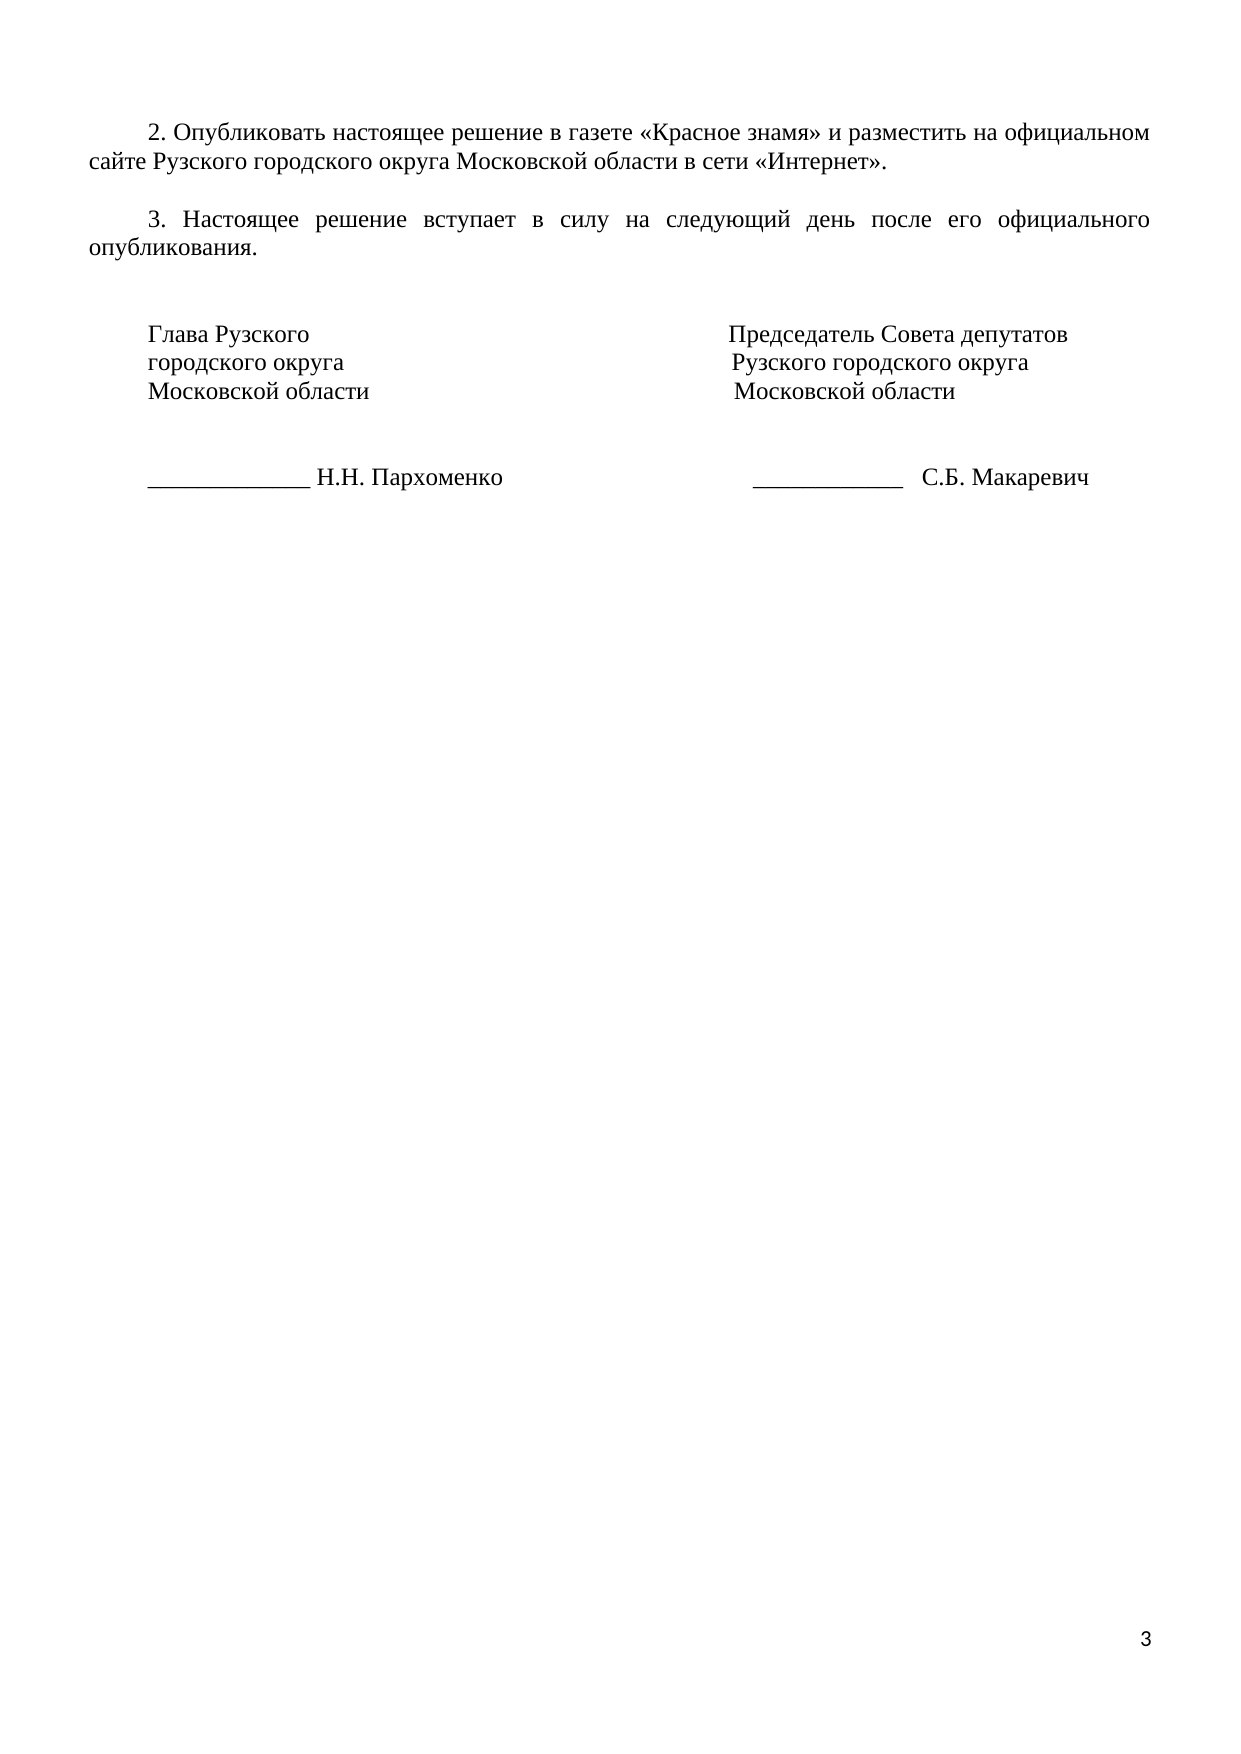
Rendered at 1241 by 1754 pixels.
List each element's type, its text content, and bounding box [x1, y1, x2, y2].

text 3. Настоящее решение вступает в силу на следующий день после его официального опубликования. [89, 204, 1152, 261]
text 2. Опубликовать настоящее решение в газете «Красное знамя» и разместить на официальном сайте Рузского городского округа Московской области в сети «Интернет». [89, 117, 1152, 175]
text _____________ Н.Н. Пархоменко ____________ С.Б. Макаревич [89, 462, 1152, 491]
text городского округа Рузского городского округа [89, 347, 1152, 376]
text Глава Рузского Председатель Совета депутатов [148, 319, 1152, 347]
text Московской области Московской области [89, 376, 1152, 405]
